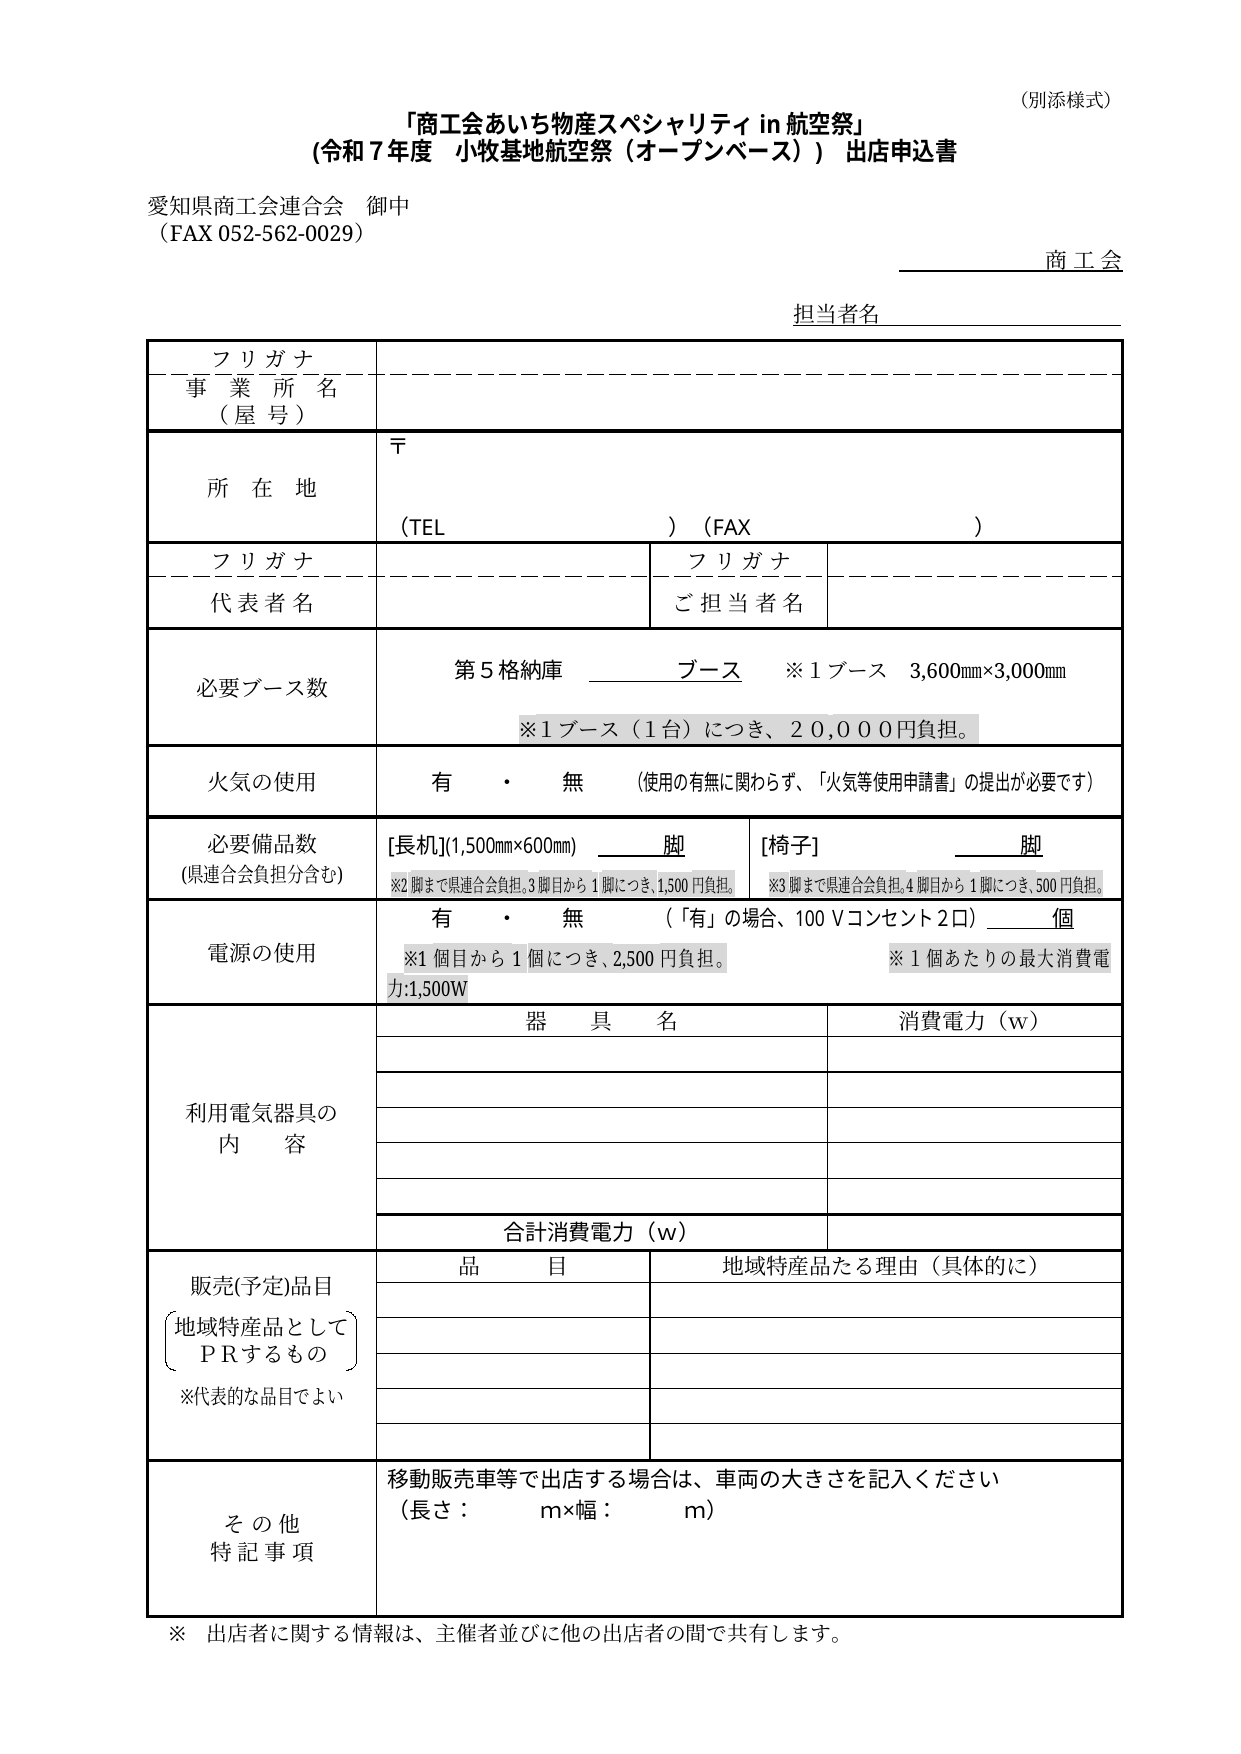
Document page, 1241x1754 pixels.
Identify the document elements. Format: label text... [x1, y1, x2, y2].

text 商 工 会 [148, 247, 1122, 274]
table_cell [828, 1108, 1121, 1142]
table_cell [377, 374, 1121, 429]
table_cell [377, 1354, 649, 1388]
table_cell 器 具 名 [377, 1006, 827, 1036]
table_cell [828, 1143, 1121, 1178]
table_cell 販売(予定)品目 地域特産品として ＰＲするもの ※代表的な品目でよい [149, 1252, 376, 1459]
table_cell [377, 1318, 649, 1352]
table_cell [651, 1424, 1121, 1459]
table_cell [377, 1424, 649, 1459]
table_cell 必要ブース数 [149, 630, 376, 744]
table_cell 電源の使用 [149, 901, 376, 1003]
table_cell 有 ・ 無 （使用の有無に関わらず、「火気等使用申請書」の提出が必要です） [377, 747, 1121, 815]
table_cell そ の 他 特 記 事 項 [149, 1462, 376, 1615]
table_cell ご 担 当 者 名 [651, 576, 827, 627]
table_cell [651, 1354, 1121, 1388]
text 「商工会あいち物産スペシャリティin航空祭」 [148, 112, 1122, 139]
table_cell [828, 1216, 1121, 1248]
table_cell 事 業 所 名 （ 屋 号 ） [149, 374, 376, 429]
table_cell [828, 1073, 1121, 1107]
table_cell ※１ブース（１台）につき、２０,０００円負担。 [377, 708, 1121, 744]
text 愛知県商工会連合会 御中 [148, 193, 1122, 220]
text （別添様式） [148, 89, 1122, 112]
text 担当者名 [148, 301, 1122, 328]
table_cell [377, 1037, 827, 1071]
table_cell [651, 1283, 1121, 1317]
table_cell [651, 1318, 1121, 1352]
table_header [377, 342, 1121, 374]
table_cell 消費電力（ｗ） [828, 1006, 1121, 1036]
table_cell 利用電気器具の 内 容 [149, 1006, 376, 1248]
table_cell 地域特産品たる理由（具体的に） [651, 1252, 1121, 1282]
table_cell 移動販売車等で出店する場合は、車両の大きさを記入ください （長さ： ｍ×幅： ｍ） [377, 1462, 1121, 1615]
table_cell 品 目 [377, 1252, 649, 1282]
table_cell [651, 1389, 1121, 1423]
table_cell [828, 1179, 1121, 1213]
table_cell 有 ・ 無 （「有」の場合、100Ｖコンセント２口） 個 ※1個目から1個につき､2,500円負担｡ ※１個あたりの最大消費電力:1,500W [377, 901, 1121, 1003]
table_cell 所 在 地 [149, 433, 376, 541]
table_cell [377, 1179, 827, 1213]
table_cell [377, 1283, 649, 1317]
text (令和７年度 小牧基地航空祭（オープンベース）) 出店申込書 [148, 139, 1122, 166]
text （FAX 052-562-0029） [148, 220, 1122, 247]
table_cell [377, 576, 649, 627]
table_cell [377, 1073, 827, 1107]
table_cell 火気の使用 [149, 747, 376, 815]
table_cell [377, 1108, 827, 1142]
table_cell フ リ ガ ナ [149, 544, 376, 576]
table_cell [椅子] 脚 ※3脚まで県連合会負担｡4脚目から1脚につき､500円負担｡ [750, 819, 1121, 897]
table_cell 第５格納庫 ブース ※１ブース 3,600㎜×3,000㎜ [377, 630, 1121, 708]
table_cell フ リ ガ ナ [651, 544, 827, 576]
table_cell [828, 576, 1121, 627]
table_cell 合計消費電力（ｗ） [377, 1216, 827, 1248]
table_cell 〒 （TEL ）（FAX ） [377, 433, 1121, 541]
table_cell [長机](1,500㎜×600㎜) 脚 ※2脚まで県連合会負担｡3脚目から1脚につき､1,500円負担｡ [377, 819, 749, 897]
table_cell [828, 1037, 1121, 1071]
text ※ 出店者に関する情報は、主催者並びに他の出店者の間で共有します。 [148, 1618, 1122, 1648]
table_cell [828, 544, 1121, 576]
table_cell 代 表 者 名 [149, 576, 376, 627]
table_cell [377, 1389, 649, 1423]
table_cell 必要備品数 (県連合会負担分含む) [149, 819, 376, 897]
table_cell [377, 1143, 827, 1178]
table_header フ リ ガ ナ [149, 342, 376, 374]
table_cell [377, 544, 649, 576]
